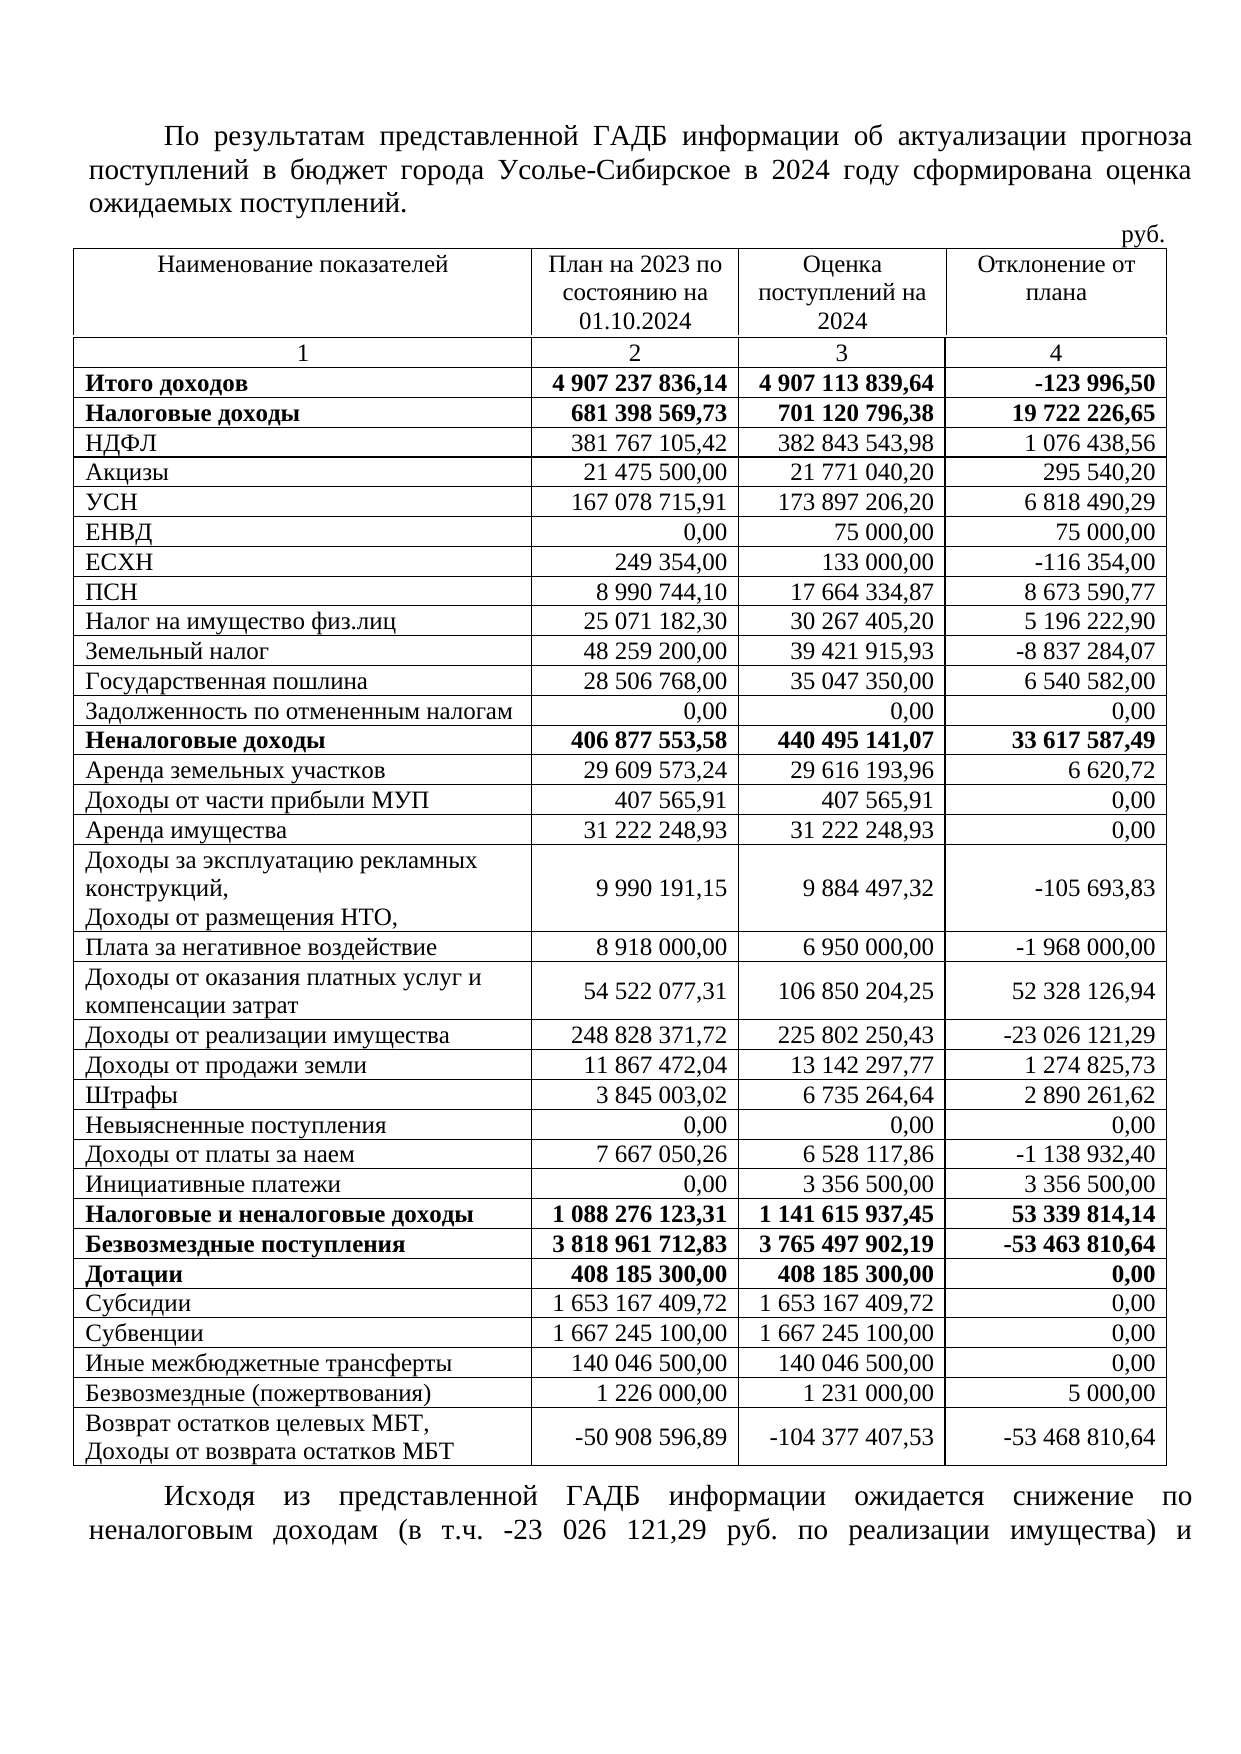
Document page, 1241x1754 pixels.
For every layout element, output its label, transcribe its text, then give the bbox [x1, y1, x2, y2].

table_cell 48 259 200,00 [532, 636, 738, 665]
table_cell 0,00 [946, 1348, 1166, 1377]
table_cell 407 565,91 [532, 785, 738, 814]
table_cell 9 990 191,15 [532, 845, 738, 931]
table_cell -1 968 000,00 [946, 932, 1166, 961]
table_cell Налог на имущество физ.лиц [74, 606, 531, 635]
table_cell 0,00 [946, 1259, 1166, 1287]
table_cell 0,00 [532, 1169, 738, 1198]
table_cell 11 867 472,04 [532, 1050, 738, 1079]
table_cell 17 664 334,87 [739, 577, 944, 605]
table_cell ПСН [74, 577, 531, 605]
table_cell 3 356 500,00 [739, 1169, 944, 1198]
table_cell -53 463 810,64 [946, 1229, 1166, 1258]
table_cell 6 818 490,29 [946, 487, 1166, 516]
table_cell 19 722 226,65 [946, 398, 1166, 427]
table_cell 1 667 245 100,00 [739, 1318, 944, 1347]
table_cell 0,00 [532, 1110, 738, 1138]
table_cell 1 088 276 123,31 [532, 1199, 738, 1228]
table_cell 9 884 497,32 [739, 845, 944, 931]
table_cell 3 845 003,02 [532, 1080, 738, 1109]
table_cell 35 047 350,00 [739, 666, 944, 695]
table_cell Субвенции [74, 1318, 531, 1347]
table_cell 1 076 438,56 [946, 428, 1166, 456]
table_cell 382 843 543,98 [739, 428, 944, 456]
text По результатам представленной ГАДБ информации об актуализации прогноза поступлений в бюджет города Усолье-Сибирское в 2024 году сформирована оценка ожидаемых поступлений. [89, 118, 1193, 219]
table_cell 248 828 371,72 [532, 1020, 738, 1049]
table_cell -53 468 810,64 [946, 1408, 1166, 1465]
table_cell 28 506 768,00 [532, 666, 738, 695]
table_cell -50 908 596,89 [532, 1408, 738, 1465]
table_header 2 [532, 338, 738, 367]
table_cell Штрафы [74, 1080, 531, 1109]
table_cell 4 907 237 836,14 [532, 368, 738, 397]
table_cell Государственная пошлина [74, 666, 531, 695]
table_cell Безвозмездные поступления [74, 1229, 531, 1258]
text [89, 1478, 1193, 1545]
table_cell Дотации [74, 1259, 531, 1287]
table_cell 2 890 261,62 [946, 1080, 1166, 1109]
table_cell Доходы от платы за наем [74, 1140, 531, 1168]
table_cell Неналоговые доходы [74, 726, 531, 754]
table_cell 6 620,72 [946, 755, 1166, 784]
table_cell 6 950 000,00 [739, 932, 944, 961]
table_cell 295 540,20 [946, 458, 1166, 486]
table_cell -105 693,83 [946, 845, 1166, 931]
table_header Оценка поступлений на 2024 [739, 249, 946, 335]
table_cell 8 990 744,10 [532, 577, 738, 605]
table_cell 0,00 [532, 696, 738, 724]
table_cell Итого доходов [74, 368, 531, 397]
table_cell 408 185 300,00 [532, 1259, 738, 1287]
table_cell Субсидии [74, 1289, 531, 1317]
table_cell 0,00 [946, 696, 1166, 724]
table_cell УСН [74, 487, 531, 516]
table_cell Невыясненные поступления [74, 1110, 531, 1138]
table_cell Акцизы [74, 458, 531, 486]
table_cell 39 421 915,93 [739, 636, 944, 665]
table_cell Плата за негативное воздействие [74, 932, 531, 961]
table_cell Доходы за эксплуатацию рекламных конструкций, Доходы от размещения НТО, [74, 845, 531, 931]
table_cell Земельный налог [74, 636, 531, 665]
table_cell Доходы от реализации имущества [74, 1020, 531, 1049]
table_cell 6 735 264,64 [739, 1080, 944, 1109]
table_cell -116 354,00 [946, 547, 1166, 576]
table_cell 5 196 222,90 [946, 606, 1166, 635]
table_cell 7 667 050,26 [532, 1140, 738, 1168]
table_cell Безвозмездные (пожертвования) [74, 1378, 531, 1407]
table_header Наименование показателей [74, 249, 531, 335]
text руб. [89, 219, 1193, 248]
table_cell 13 142 297,77 [739, 1050, 944, 1079]
table_cell 106 850 204,25 [739, 962, 944, 1019]
table_cell 1 653 167 409,72 [739, 1289, 944, 1317]
table_cell Аренда имущества [74, 815, 531, 844]
table_cell 1 226 000,00 [532, 1378, 738, 1407]
table_cell Доходы от части прибыли МУП [74, 785, 531, 814]
table_cell 75 000,00 [739, 517, 944, 546]
table_cell 5 000,00 [946, 1378, 1166, 1407]
table_header План на 2023 по состоянию на 01.10.2024 [532, 249, 738, 335]
table_cell 225 802 250,43 [739, 1020, 944, 1049]
table_cell 3 765 497 902,19 [739, 1229, 944, 1258]
table_cell 21 771 040,20 [739, 458, 944, 486]
table_cell 29 609 573,24 [532, 755, 738, 784]
table_cell 6 528 117,86 [739, 1140, 944, 1168]
table_cell 681 398 569,73 [532, 398, 738, 427]
table_header 3 [739, 338, 944, 367]
table_cell 3 818 961 712,83 [532, 1229, 738, 1258]
table_cell 140 046 500,00 [739, 1348, 944, 1377]
table_cell Инициативные платежи [74, 1169, 531, 1198]
table_cell Иные межбюджетные трансферты [74, 1348, 531, 1377]
table_cell Возврат остатков целевых МБТ, Доходы от возврата остатков МБТ [74, 1408, 531, 1465]
table_cell Налоговые и неналоговые доходы [74, 1199, 531, 1228]
table_cell 0,00 [946, 1289, 1166, 1317]
table_cell 167 078 715,91 [532, 487, 738, 516]
table_cell 21 475 500,00 [532, 458, 738, 486]
table_cell 29 616 193,96 [739, 755, 944, 784]
table_cell 30 267 405,20 [739, 606, 944, 635]
table_cell 52 328 126,94 [946, 962, 1166, 1019]
table_cell 407 565,91 [739, 785, 944, 814]
table_header 1 [74, 338, 531, 367]
table_cell 53 339 814,14 [946, 1199, 1166, 1228]
table_header 4 [946, 338, 1166, 367]
table_cell 0,00 [739, 1110, 944, 1138]
table_header Отклонение от плана [947, 249, 1166, 335]
table_cell ЕНВД [74, 517, 531, 546]
table_cell -1 138 932,40 [946, 1140, 1166, 1168]
table_cell 701 120 796,38 [739, 398, 944, 427]
table_cell 8 673 590,77 [946, 577, 1166, 605]
table_cell -8 837 284,07 [946, 636, 1166, 665]
table_cell 440 495 141,07 [739, 726, 944, 754]
table_cell 1 667 245 100,00 [532, 1318, 738, 1347]
table_cell 173 897 206,20 [739, 487, 944, 516]
table_cell 0,00 [946, 785, 1166, 814]
table_cell 25 071 182,30 [532, 606, 738, 635]
table_cell Налоговые доходы [74, 398, 531, 427]
table_cell 1 653 167 409,72 [532, 1289, 738, 1317]
table_cell 0,00 [739, 696, 944, 724]
table_cell -123 996,50 [946, 368, 1166, 397]
table_cell Задолженность по отмененным налогам [74, 696, 531, 724]
table_cell -23 026 121,29 [946, 1020, 1166, 1049]
table_cell 54 522 077,31 [532, 962, 738, 1019]
table_cell 0,00 [946, 1318, 1166, 1347]
table_cell 249 354,00 [532, 547, 738, 576]
table_cell 3 356 500,00 [946, 1169, 1166, 1198]
table_cell 1 141 615 937,45 [739, 1199, 944, 1228]
table_cell 4 907 113 839,64 [739, 368, 944, 397]
table_cell 75 000,00 [946, 517, 1166, 546]
table_cell 31 222 248,93 [532, 815, 738, 844]
table_cell 406 877 553,58 [532, 726, 738, 754]
table_cell 0,00 [532, 517, 738, 546]
table_cell 0,00 [946, 815, 1166, 844]
table_cell Доходы от продажи земли [74, 1050, 531, 1079]
table_cell 1 274 825,73 [946, 1050, 1166, 1079]
table_cell 8 918 000,00 [532, 932, 738, 961]
table_cell 140 046 500,00 [532, 1348, 738, 1377]
table_cell -104 377 407,53 [739, 1408, 944, 1465]
table_cell 0,00 [946, 1110, 1166, 1138]
table_cell Доходы от оказания платных услуг и компенсации затрат [74, 962, 531, 1019]
table_cell НДФЛ [74, 428, 531, 456]
table_cell 1 231 000,00 [739, 1378, 944, 1407]
table_cell 133 000,00 [739, 547, 944, 576]
table_cell ЕСХН [74, 547, 531, 576]
table_cell 33 617 587,49 [946, 726, 1166, 754]
table_cell 408 185 300,00 [739, 1259, 944, 1287]
table_cell 6 540 582,00 [946, 666, 1166, 695]
table_cell 31 222 248,93 [739, 815, 944, 844]
table_cell Аренда земельных участков [74, 755, 531, 784]
table_cell 381 767 105,42 [532, 428, 738, 456]
